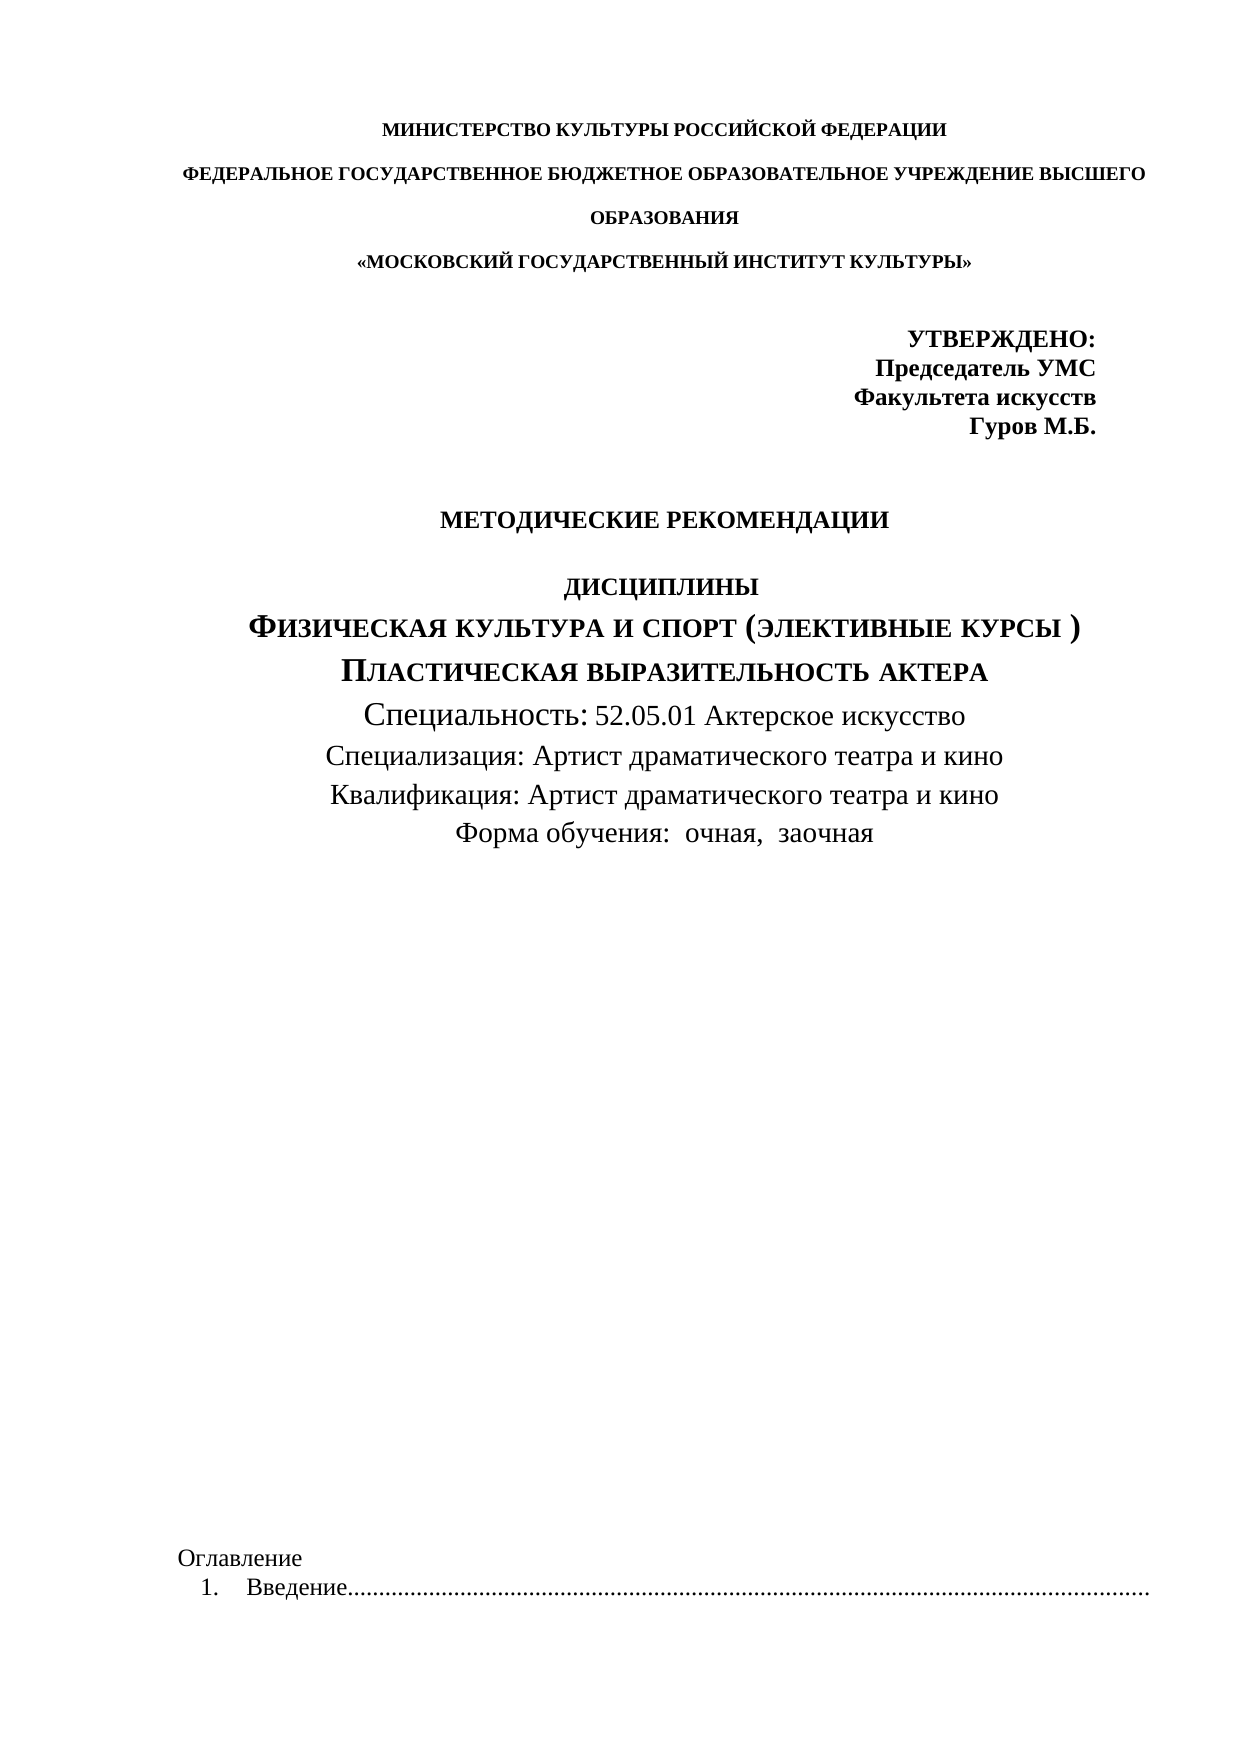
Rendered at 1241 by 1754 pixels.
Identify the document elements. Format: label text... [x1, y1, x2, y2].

text Оглавление [177, 1543, 1152, 1572]
text ДИСЦИПЛИНЫ Физическая культура и спорт (элективные курсы ) Пластическая выразительность актера [177, 572, 1152, 688]
text 1. Введение [200, 1572, 1152, 1601]
text МИНИСТЕРСТВО КУЛЬТУРЫ РОССИЙСКОЙ ФЕДЕРАЦИИ [177, 118, 1152, 156]
text Специализация: Артист драматического театра и кино [177, 738, 1152, 772]
text Специальность: 52.05.01 Актерское искусство [177, 694, 1152, 733]
table_header УТВЕРЖДЕНО: Председатель УМС Факультета искусств Гуров М.Б. [665, 325, 1107, 439]
text ФЕДЕРАЛЬНОЕ ГОСУДАРСТВЕННОЕ БЮДЖЕТНОЕ ОБРАЗОВАТЕЛЬНОЕ УЧРЕЖДЕНИЕ ВЫСШЕГО ОБРАЗОВАНИЯ [177, 162, 1152, 244]
text Квалификация: Артист драматического театра и кино [177, 777, 1152, 810]
text «МОСКОВСКИЙ ГОСУДАРСТВЕННЫЙ ИНСТИТУТ КУЛЬТУРЫ» [177, 250, 1152, 289]
text Форма обучения: очная, заочная [177, 815, 1152, 849]
text МЕТОДИЧЕСКИЕ РЕКОМЕНДАЦИИ [177, 506, 1152, 534]
